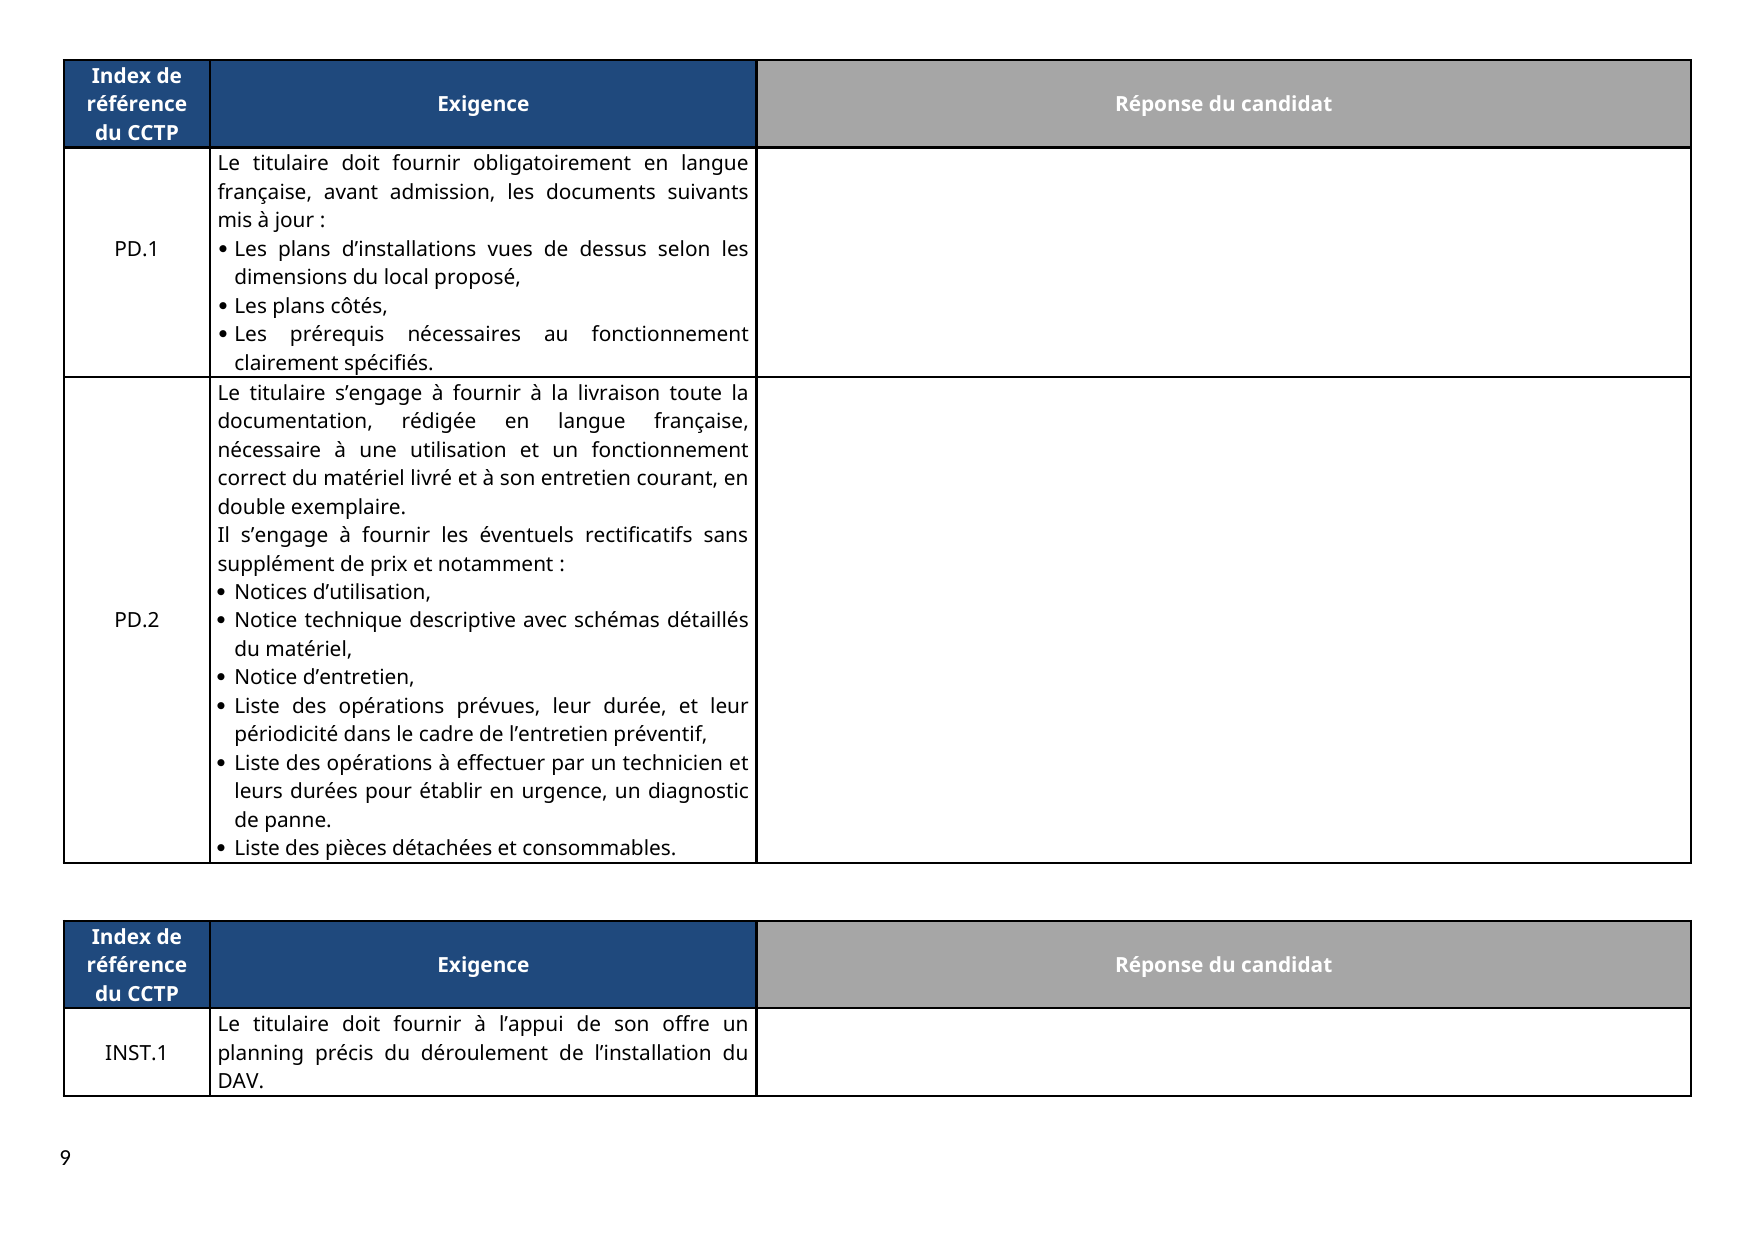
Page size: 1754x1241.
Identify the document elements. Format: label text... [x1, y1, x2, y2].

table_cell PD.2 [65, 378, 209, 862]
table_header Index de référence du CCTP [65, 922, 209, 1007]
table_cell Le titulaire doit fournir obligatoirement en langue française, avant admission, les documents suivants mis à jour : Les plans d’installations vues de dessus selon les dimensions du local proposé, Les plans côtés, Les prérequis nécessaires au fonctionnement clairement spécifiés. [211, 149, 755, 376]
table_cell INST.1 [65, 1009, 209, 1094]
table_cell Le titulaire s’engage à fournir à la livraison toute la documentation, rédigée en langue française, nécessaire à une utilisation et un fonctionnement correct du matériel livré et à son entretien courant, en double exemplaire. Il s’engage à fournir les éventuels rectificatifs sans supplément de prix et notamment : Notices d’utilisation, Notice technique descriptive avec schémas détaillés du matériel, Notice d’entretien, Liste des opérations prévues, leur durée, et leur périodicité dans le cadre de l’entretien préventif, Liste des opérations à effectuer par un technicien et leurs durées pour établir en urgence, un diagnostic de panne. Liste des pièces détachées et consommables. [211, 378, 755, 862]
table_header Exigence [211, 922, 755, 1007]
table_header Réponse du candidat [758, 922, 1690, 1007]
table_header Index de référence du CCTP [65, 61, 209, 146]
table_cell [758, 1009, 1690, 1094]
table_cell [758, 149, 1690, 376]
table_cell PD.1 [65, 149, 209, 376]
table_cell Le titulaire doit fournir à l’appui de son offre un planning précis du déroulement de l’installation du DAV. [211, 1009, 755, 1094]
table_header Réponse du candidat [758, 61, 1690, 146]
table_header Exigence [211, 61, 755, 146]
table_cell [758, 378, 1690, 862]
